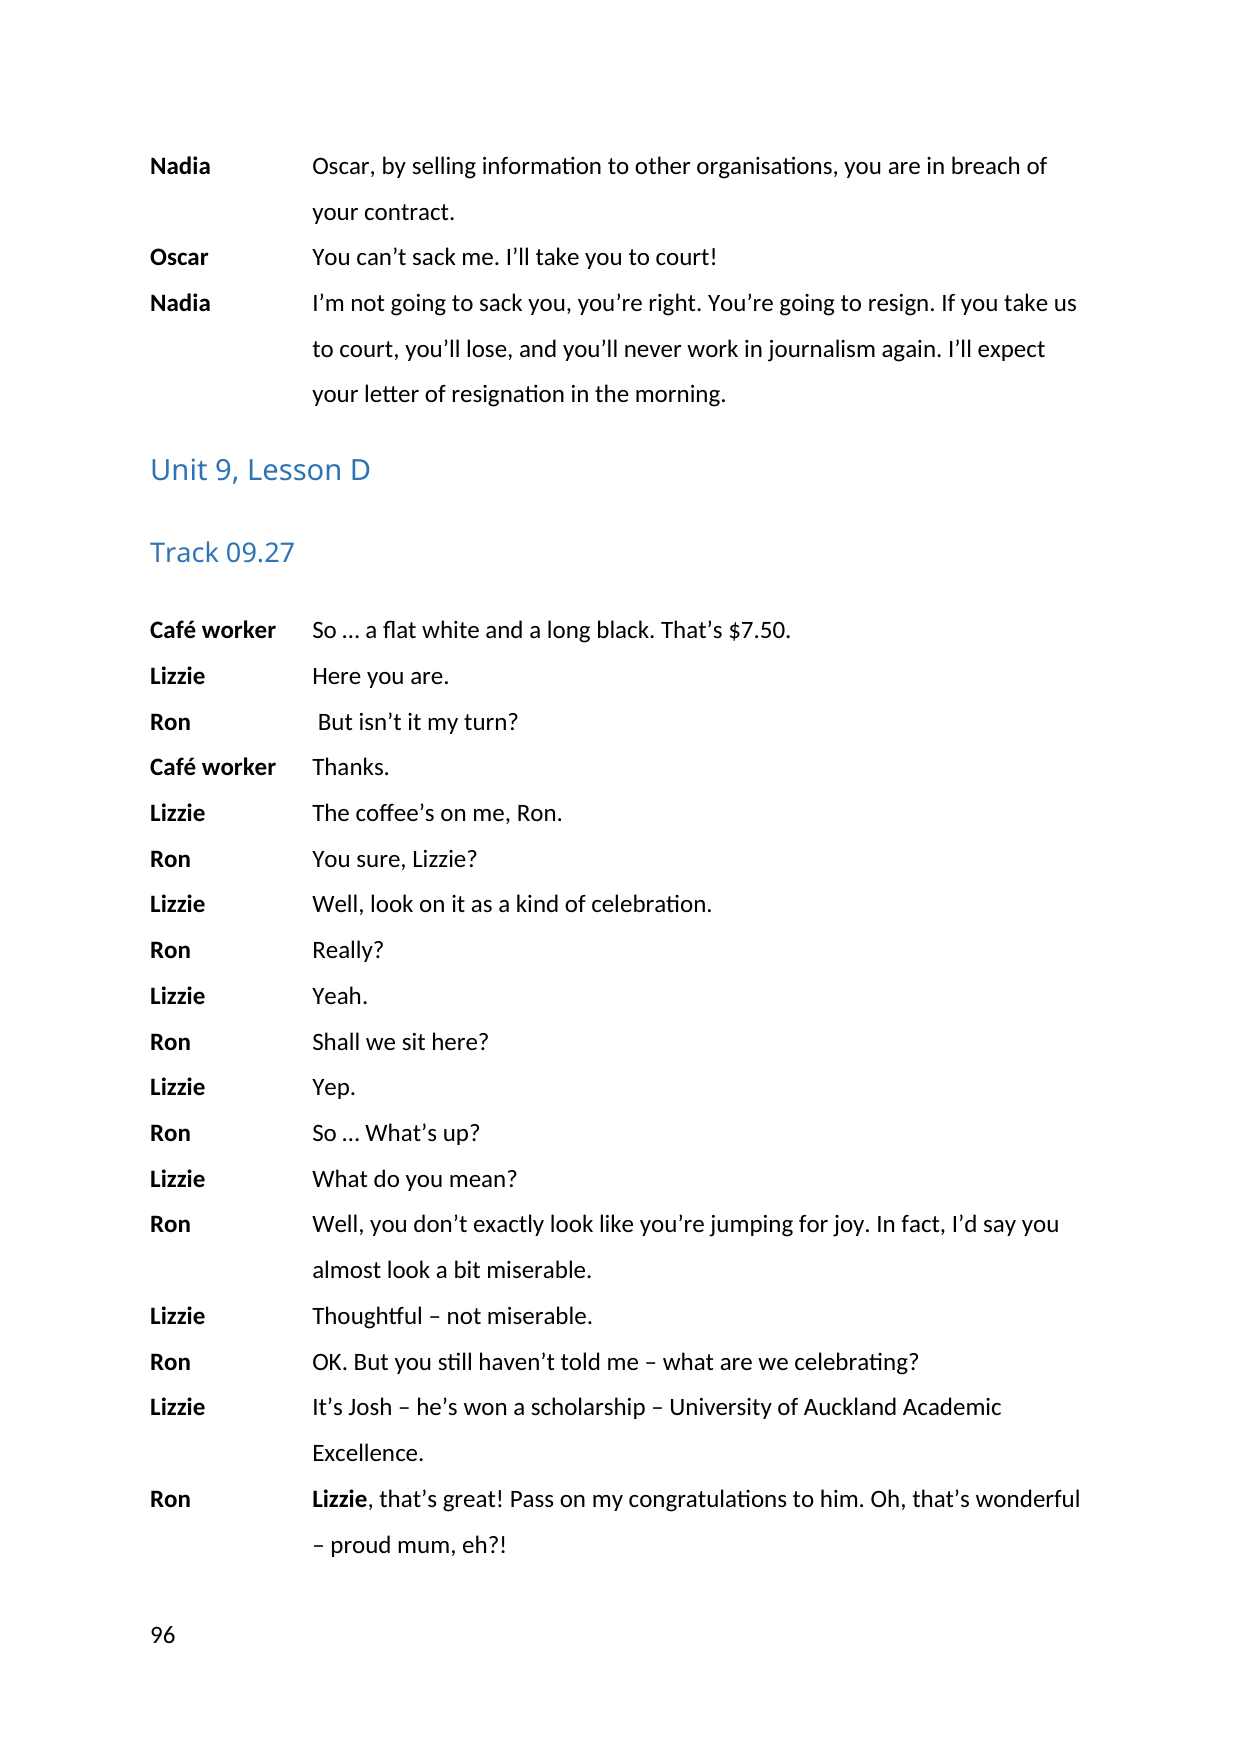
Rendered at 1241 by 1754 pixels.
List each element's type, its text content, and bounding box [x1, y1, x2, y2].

text Lizzie Yeah. [150, 980, 1090, 1011]
text Ron Well, you don’t exactly look like you’re jumping for joy. In fact, I’d say you almost look a bit miserable. [150, 1209, 1090, 1285]
text Lizzie It’s Josh – he’s won a scholarship – University of Auckland Academic Excellence. [150, 1392, 1090, 1468]
text Oscar You can’t sack me. I’ll take you to court! [150, 241, 1090, 272]
text Ron Lizzie, that’s great! Pass on my congratulations to him. Oh, that’s wonderful – proud mum, eh?! [150, 1483, 1090, 1559]
subtitle Unit 9, Lesson D [150, 449, 1090, 489]
text Café worker So … a flat white and a long black. That’s $7.50. [150, 614, 1090, 645]
text Lizzie Here you are. [150, 660, 1090, 690]
text Nadia I’m not going to sack you, you’re right. You’re going to resign. If you take us to court, you’ll lose, and you’ll never work in journalism again. I’ll expect your letter of resignation in the morning. [150, 287, 1090, 409]
text Ron OK. But you still haven’t told me – what are we celebrating? [150, 1346, 1090, 1376]
text Nadia Oscar, by selling information to other organisations, you are in breach of your contract. [150, 150, 1090, 226]
text Ron So … What’s up? [150, 1117, 1090, 1148]
text Ron Really? [150, 934, 1090, 965]
text Lizzie The coffee’s on me, Ron. [150, 797, 1090, 828]
text Lizzie Well, look on it as a kind of celebration. [150, 888, 1090, 919]
text Lizzie Thoughtful – not miserable. [150, 1300, 1090, 1331]
text Lizzie Yep. [150, 1071, 1090, 1102]
text Ron But isn’t it my turn? [150, 706, 1090, 736]
text Lizzie What do you mean? [150, 1163, 1090, 1193]
text Ron You sure, Lizzie? [150, 843, 1090, 873]
text Ron Shall we sit here? [150, 1026, 1090, 1056]
text Café worker Thanks. [150, 751, 1090, 782]
subtitle Track 09.27 [150, 534, 1090, 571]
